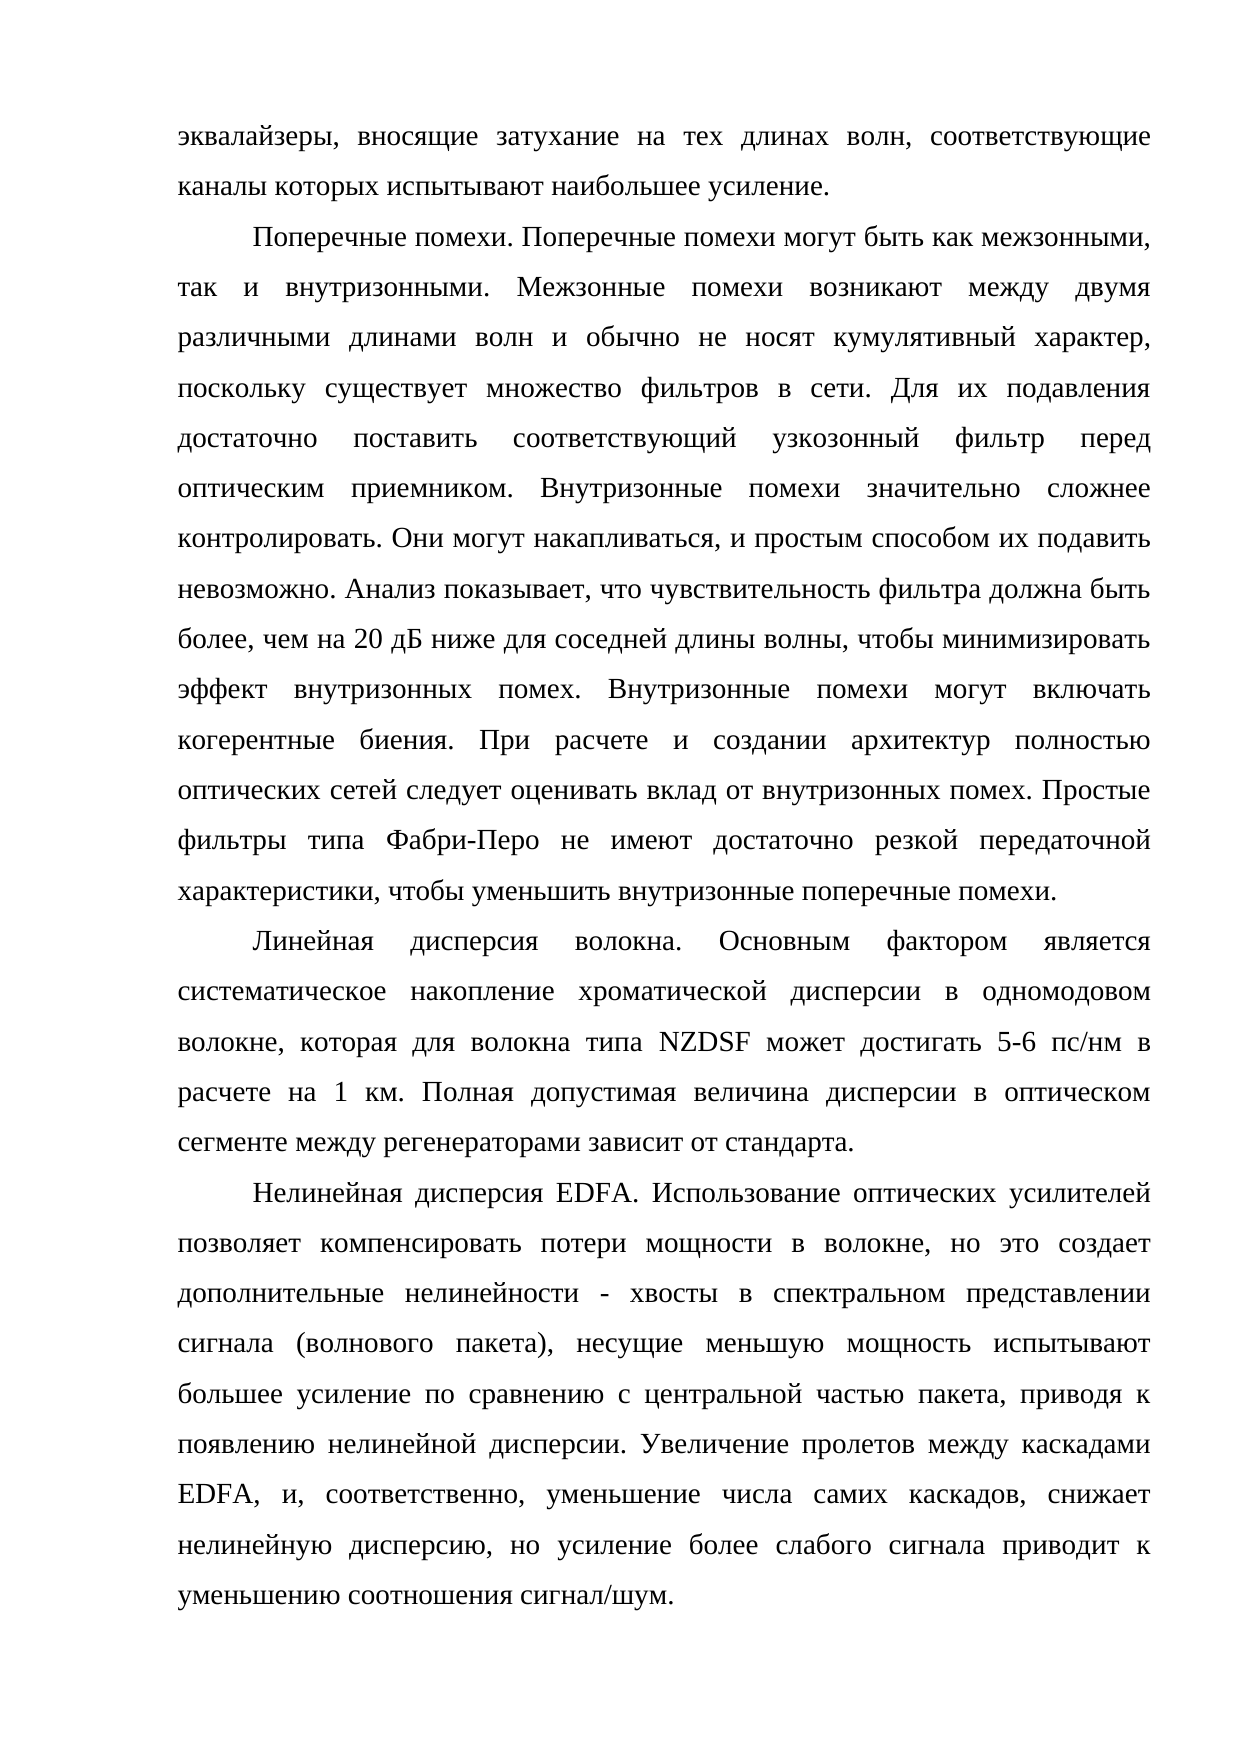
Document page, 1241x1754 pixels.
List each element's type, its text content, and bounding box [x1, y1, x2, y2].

text Линейная дисперсия волокна. Основным фактором является систематическое накопление хроматической дисперсии в одномодовом волокне, которая для волокна типа NZDSF может достигать 5-6 пс/нм в расчете на 1 км. Полная допустимая величина дисперсии в оптическом сегменте между регенераторами зависит от стандарта. [177, 923, 1152, 1158]
text Нелинейная дисперсия EDFA. Использование оптических усилителей позволяет компенсировать потери мощности в волокне, но это создает дополнительные нелинейности - хвосты в спектральном представлении сигнала (волнового пакета), несущие меньшую мощность испытывают большее усиление по сравнению с центральной частью пакета, приводя к появлению нелинейной дисперсии. Увеличение пролетов между каскадами EDFA, и, соответственно, уменьшение числа самих каскадов, снижает нелинейную дисперсию, но усиление более слабого сигнала приводит к уменьшению соотношения сигнал/шум. [177, 1175, 1152, 1611]
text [177, 118, 1152, 202]
text Поперечные помехи. Поперечные помехи могут быть как межзонными, так и внутризонными. Межзонные помехи возникают между двумя различными длинами волн и обычно не носят кумулятивный характер, поскольку существует множество фильтров в сети. Для их подавления достаточно поставить соответствующий узкозонный фильтр перед оптическим приемником. Внутризонные помехи значительно сложнее контролировать. Они могут накапливаться, и простым способом их подавить невозможно. Анализ показывает, что чувствительность фильтра должна быть более, чем на 20 дБ ниже для соседней длины волны, чтобы минимизировать эффект внутризонных помех. Внутризонные помехи могут включать когерентные биения. При расчете и создании архитектур полностью оптических сетей следует оценивать вклад от внутризонных помех. Простые фильтры типа Фабри-Перо не имеют достаточно резкой передаточной характеристики, чтобы уменьшить внутризонные поперечные помехи. [177, 219, 1152, 906]
